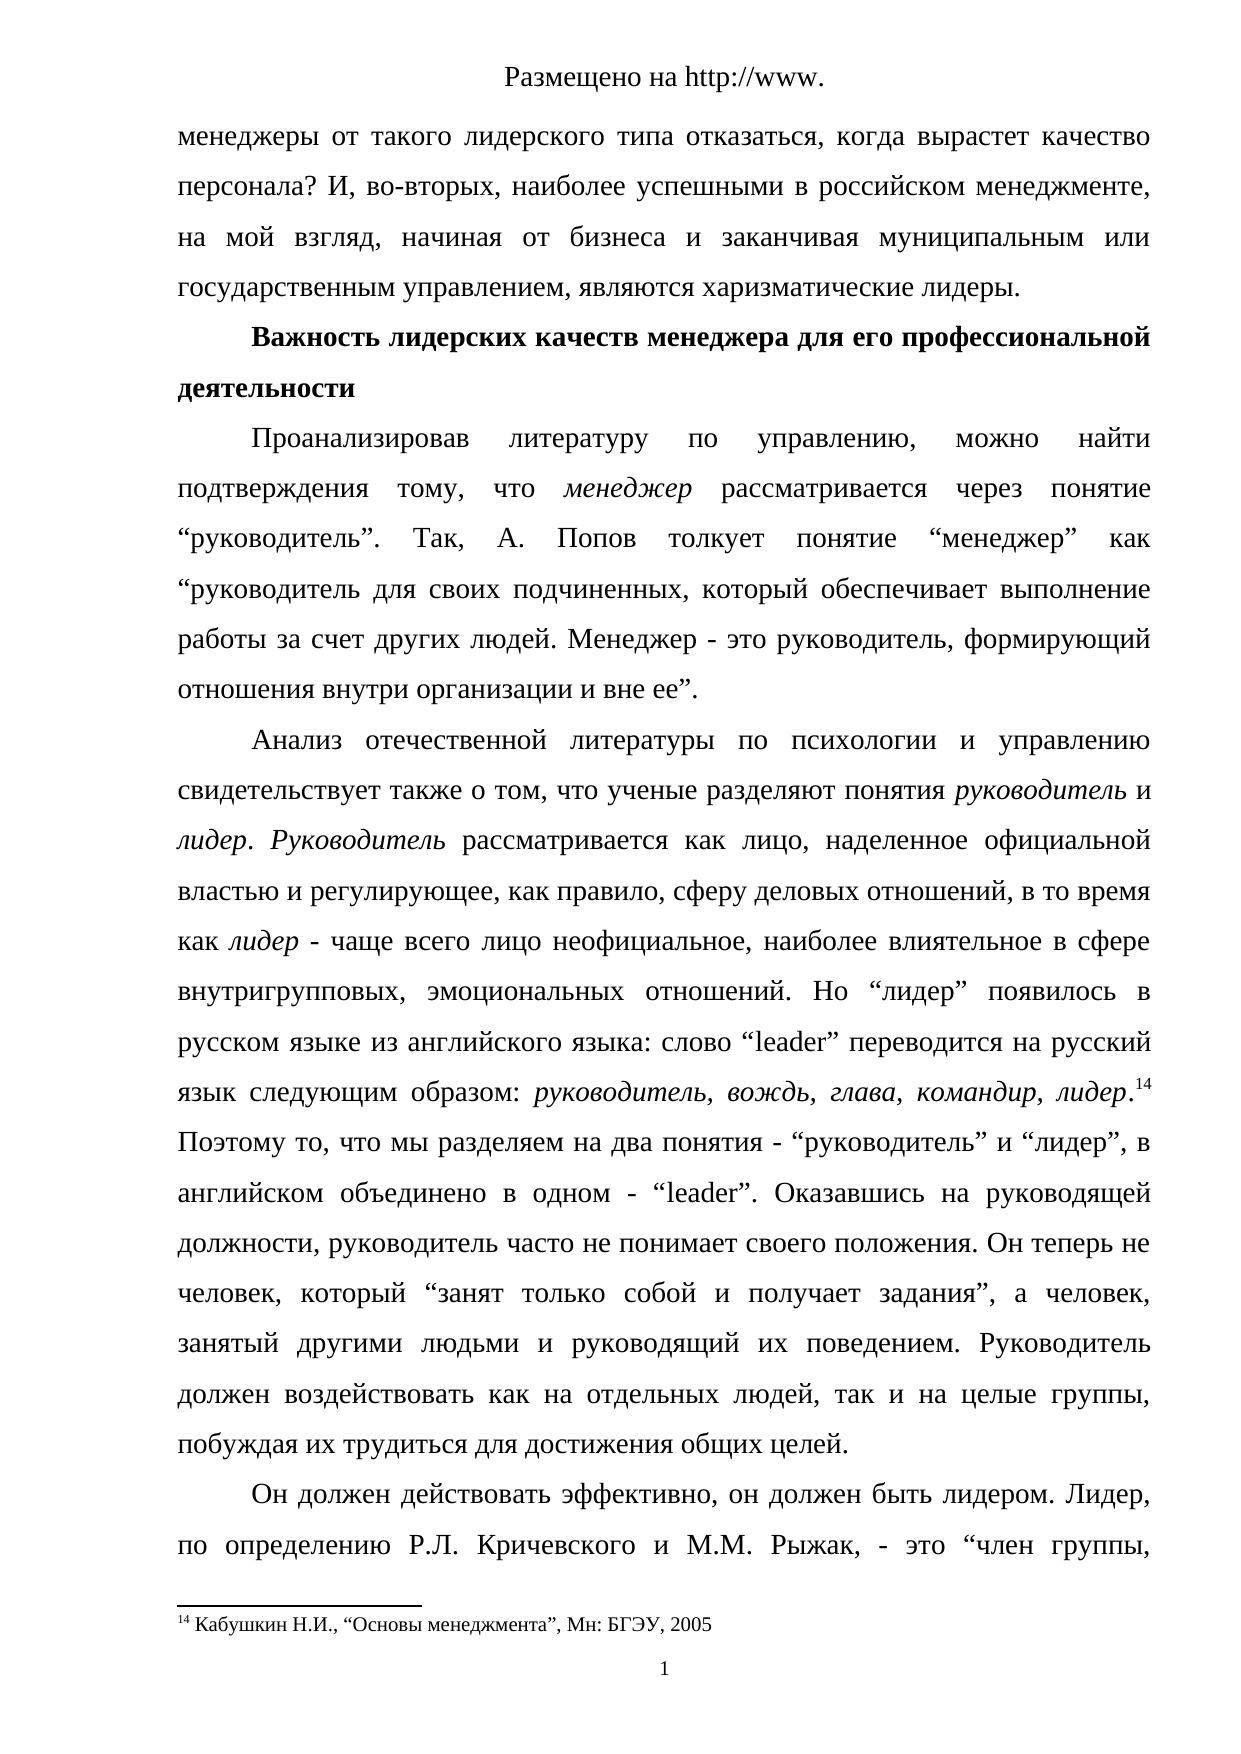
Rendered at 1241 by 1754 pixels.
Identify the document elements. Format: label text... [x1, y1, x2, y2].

text Анализ отечественной литературы по психологии и управлению свидетельствует также о том, что ученые разделяют понятия руководитель и лидер. Руководитель рассматривается как лицо, наделенное официальной властью и регулирующее, как правило, сферу деловых отношений, в то время как лидер - чаще всего лицо неофициальное, наиболее влиятельное в сфере внутригрупповых, эмоциональных отношений. Но “лидер” появилось в русском языке из английского языка: слово “leader” переводится на русский язык следующим образом: руководитель, вождь, глава, командир, лидер. Поэтому то, что мы разделяем на два понятия - “руководитель” и “лидер”, в английском объединено в одном - “leader”. Оказавшись на руководящей должности, руководитель часто не понимает своего положения. Он теперь не человек, который “занят только собой и получает задания”, а человек, занятый другими людьми и руководящий их поведением. Руководитель должен воздействовать как на отдельных людей, так и на целые группы, побуждая их трудиться для достижения общих целей. [177, 722, 1152, 1460]
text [177, 1477, 1152, 1560]
text Проанализировав литературу по управлению, можно найти подтверждения тому, что менеджер рассматривается через понятие “руководитель”. Так, А. Попов толкует понятие “менеджер” как “руководитель для своих подчиненных, который обеспечивает выполнение работы за счет других людей. Менеджер - это руководитель, формирующий отношения внутри организации и вне ее”. [177, 420, 1152, 705]
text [177, 118, 1152, 303]
text Важность лидерских качеств менеджера для его профессиональной деятельности [177, 319, 1152, 403]
